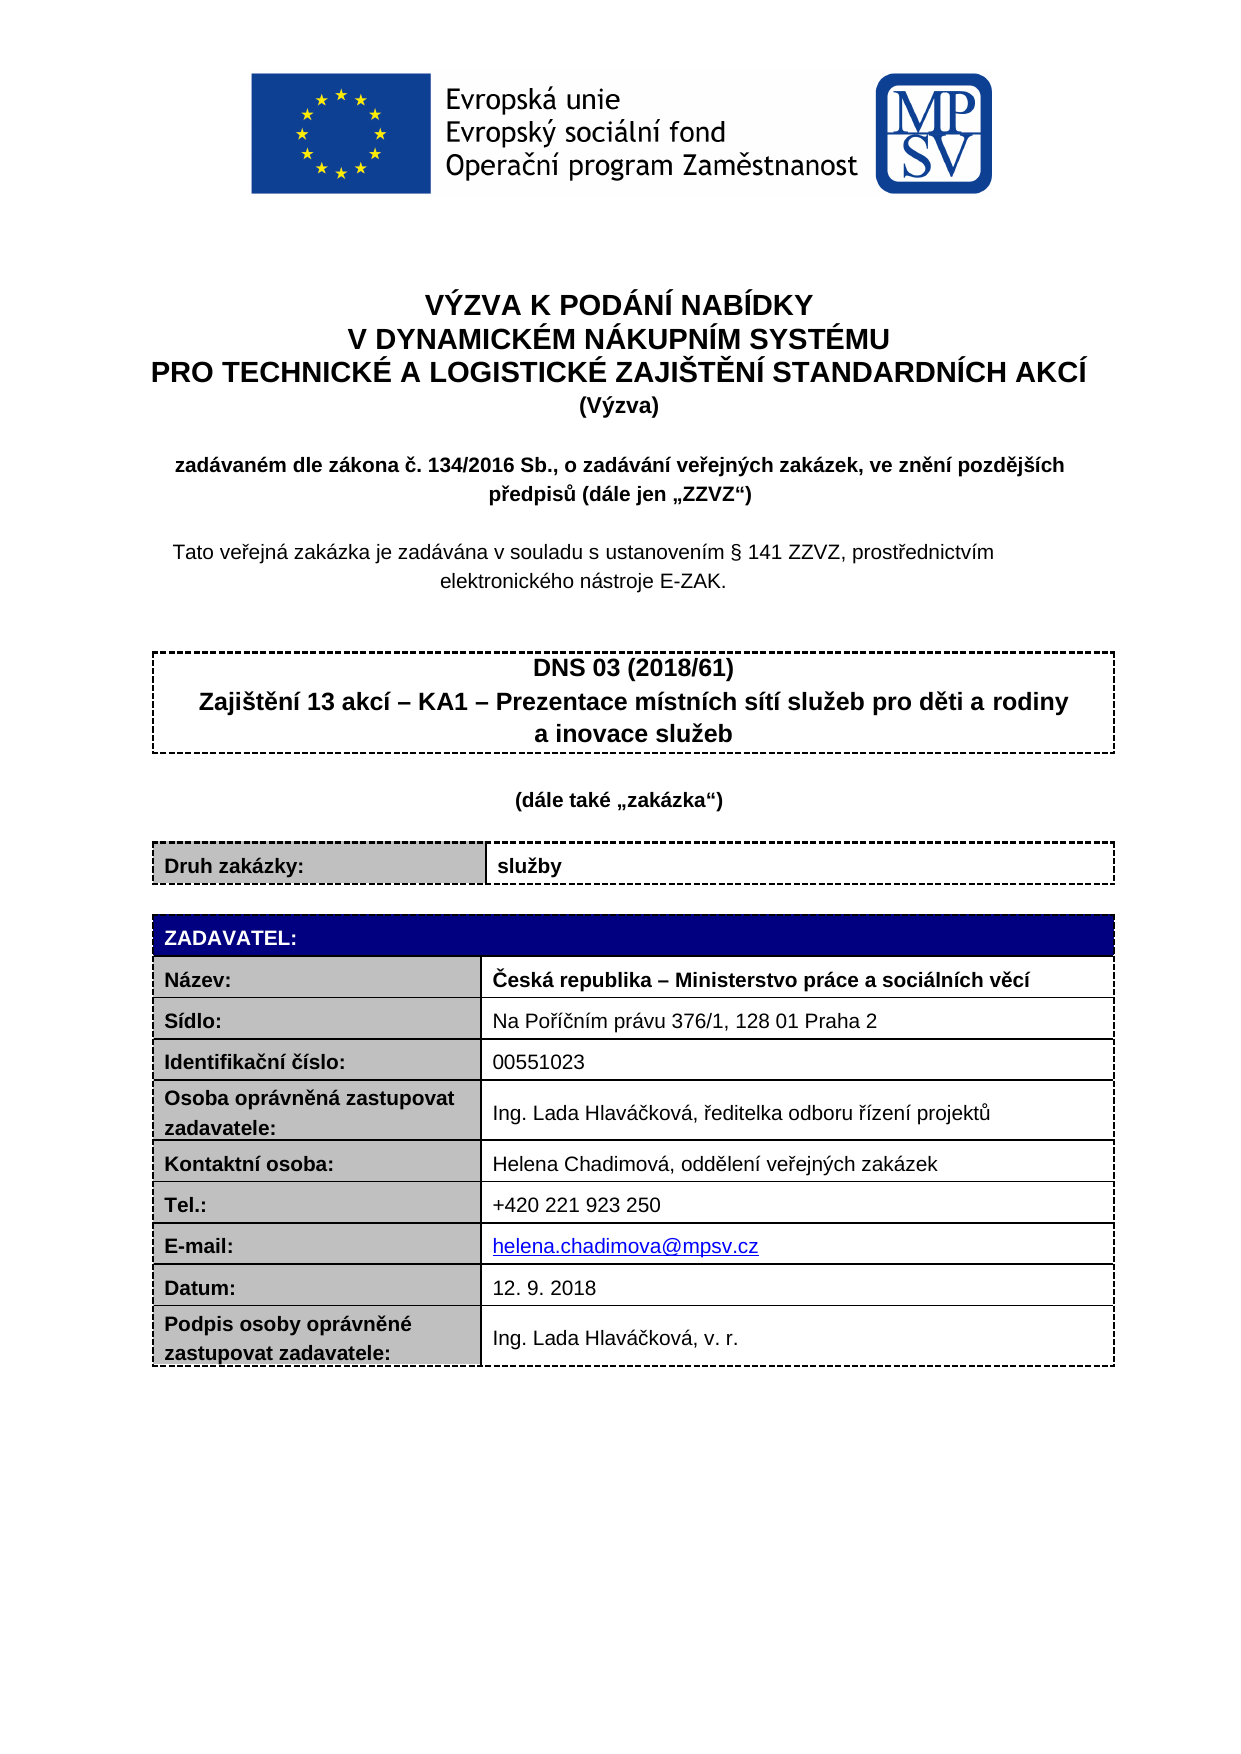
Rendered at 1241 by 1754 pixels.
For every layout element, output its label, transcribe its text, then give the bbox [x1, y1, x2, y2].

table_cell Na Poříčním právu 376/1, 128 01 Praha 2 [482, 998, 1114, 1038]
text (Výzva) [148, 389, 1090, 418]
text (dále také „zakázka“) [148, 783, 1090, 812]
table_cell Identifikační číslo: [153, 1040, 480, 1079]
table_header Druh zakázky: [153, 841, 485, 883]
table_cell Podpis osoby oprávněné zastupovat zadavatele: [153, 1306, 480, 1364]
table_cell Datum: [153, 1265, 480, 1305]
table_header ZADAVATEL: [153, 914, 1114, 955]
text zadávaném dle zákona č. 134/2016 Sb., o zadávání veřejných zakázek, ve znění pozdějších předpisů (dále jen „ZZVZ“) [148, 447, 1092, 506]
picture [248, 70, 992, 197]
table_cell Tel.: [153, 1182, 480, 1222]
table_cell Ing. Lada Hlaváčková, ředitelka odboru řízení projektů [482, 1079, 1114, 1139]
text PRO TECHNICKÉ A LOGISTICKÉ ZAJIŠTĚNÍ STANDARDNÍCH AKCÍ [148, 355, 1090, 389]
table_header DNS 03 (2018/61) Zajištění 13 akcí – KA1 – Prezentace místních sítí služeb pro děti a rodiny a inovace služeb [153, 651, 1114, 752]
table_cell Sídlo: [153, 998, 480, 1038]
table_cell 12. 9. 2018 [482, 1265, 1114, 1305]
table_header služby [487, 841, 1114, 883]
text V DYNAMICKÉM NÁKUPNÍM SYSTÉMU [148, 322, 1090, 355]
table_cell Ing. Lada Hlaváčková, v. r. [482, 1305, 1114, 1364]
text VÝZVA K PODÁNÍ NABÍDKY [148, 288, 1090, 322]
table_cell +420 221 923 250 [482, 1182, 1114, 1222]
table_cell helena.chadimova@mpsv.cz [482, 1224, 1114, 1263]
table_cell Název: [153, 957, 480, 997]
table_cell E-mail: [153, 1224, 480, 1263]
text Tato veřejná zakázka je zadávána v souladu s ustanovením § 141 ZZVZ, prostřednictvím elektronického nástroje E-ZAK. [148, 535, 1019, 593]
table_cell Kontaktní osoba: [153, 1141, 480, 1181]
table_cell Osoba oprávněná zastupovat zadavatele: [153, 1081, 480, 1139]
table_cell Helena Chadimová, oddělení veřejných zakázek [482, 1141, 1114, 1181]
table_cell 00551023 [482, 1040, 1114, 1079]
table_cell Česká republika – Ministerstvo práce a sociálních věcí [482, 957, 1114, 997]
